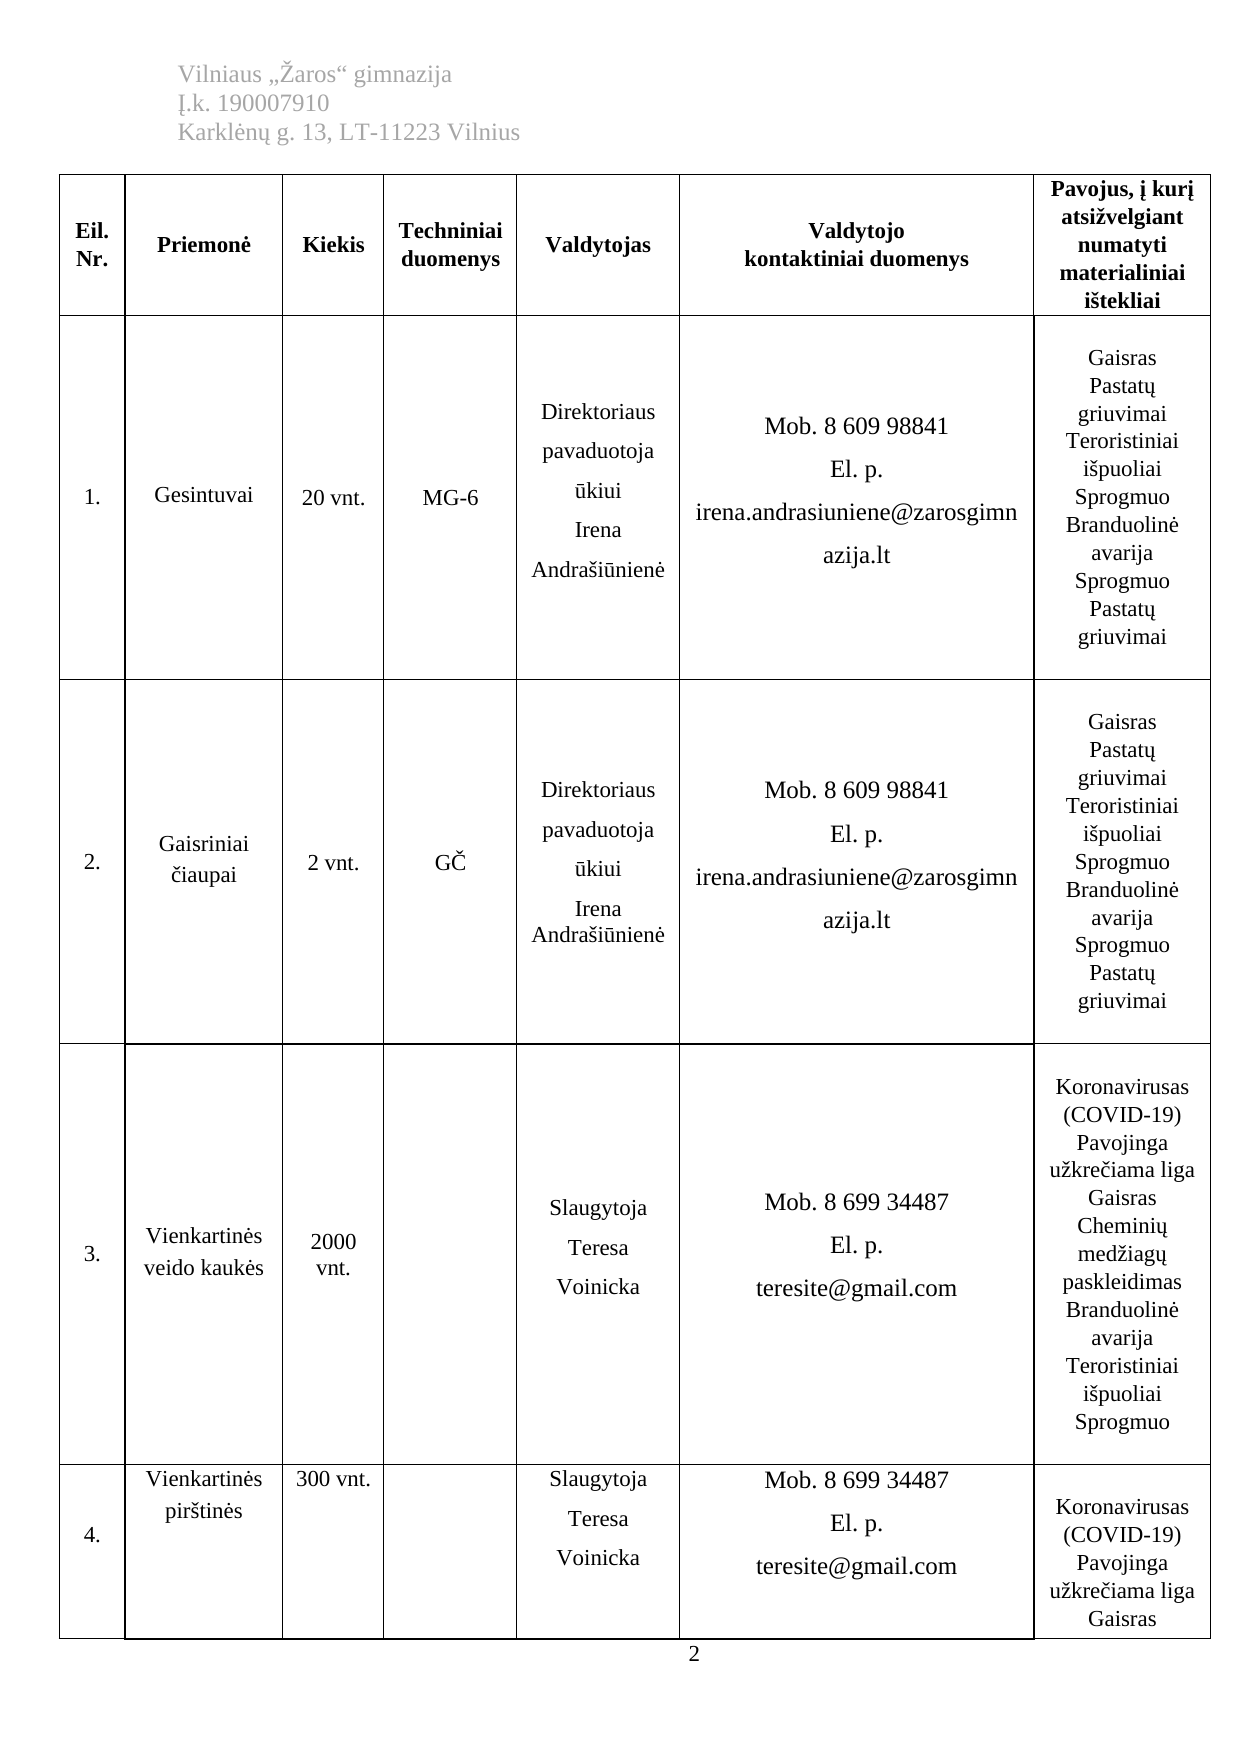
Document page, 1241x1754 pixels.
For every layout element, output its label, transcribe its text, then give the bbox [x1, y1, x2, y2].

table_cell GČ [384, 680, 516, 1043]
table_cell Gaisras Pastatų griuvimai Teroristiniai išpuoliai Sprogmuo Branduolinė avarija Sprogmuo Pastatų griuvimai [1035, 316, 1210, 679]
table_header Kiekis [283, 175, 383, 315]
table_cell Gaisras Pastatų griuvimai Teroristiniai išpuoliai Sprogmuo Branduolinė avarija Sprogmuo Pastatų griuvimai [1035, 680, 1210, 1043]
table_cell 2000 vnt. [283, 1045, 383, 1463]
table_cell Direktoriaus pavaduotoja ūkiui Irena Andrašiūnienė [517, 680, 679, 1043]
table_header Techniniai duomenys [384, 175, 516, 315]
table_cell Koronavirusas (COVID-19) Pavojinga užkrečiama liga Gaisras Cheminių medžiagų paskleidimas Branduolinė avarija Teroristiniai išpuoliai Sprogmuo [1035, 1044, 1210, 1463]
table_cell 300 vnt. [283, 1465, 383, 1638]
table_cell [1035, 1465, 1210, 1638]
table_cell 2. [60, 680, 124, 1043]
table_cell Gaisriniai čiaupai [126, 680, 282, 1043]
table_cell 3. [60, 1044, 124, 1463]
table_cell [384, 1465, 516, 1638]
table_cell Direktoriaus pavaduotoja ūkiui Irena Andrašiūnienė [517, 316, 679, 679]
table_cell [126, 1465, 282, 1638]
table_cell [680, 1465, 1033, 1638]
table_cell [517, 1465, 679, 1638]
table_cell 20 vnt. [283, 316, 383, 679]
table_header Valdytojo kontaktiniai duomenys [680, 175, 1033, 315]
table_cell Mob. 8 609 98841 El. p. irena.andrasiuniene@zarosgimnazija.lt [680, 316, 1033, 679]
table_cell Vienkartinės veido kaukės [126, 1045, 282, 1463]
table_cell 2 vnt. [283, 680, 383, 1043]
table_header Priemonė [126, 175, 282, 315]
table_cell Mob. 8 609 98841 El. p. irena.andrasiuniene@zarosgimnazija.lt [680, 680, 1033, 1043]
table_cell Gesintuvai [126, 316, 282, 679]
table_cell [384, 1045, 516, 1463]
table_header Eil. Nr. [60, 175, 124, 315]
table_cell Mob. 8 699 34487 El. p. teresite@gmail.com [680, 1045, 1033, 1463]
table_header Pavojus, į kurį atsižvelgiant numatyti materialiniai ištekliai [1034, 175, 1210, 315]
table_cell Slaugytoja Teresa Voinicka [517, 1045, 679, 1463]
table_header Valdytojas [517, 175, 679, 315]
table_cell 1. [60, 316, 124, 679]
table_cell MG-6 [384, 316, 516, 679]
table_cell 4. [60, 1465, 124, 1638]
